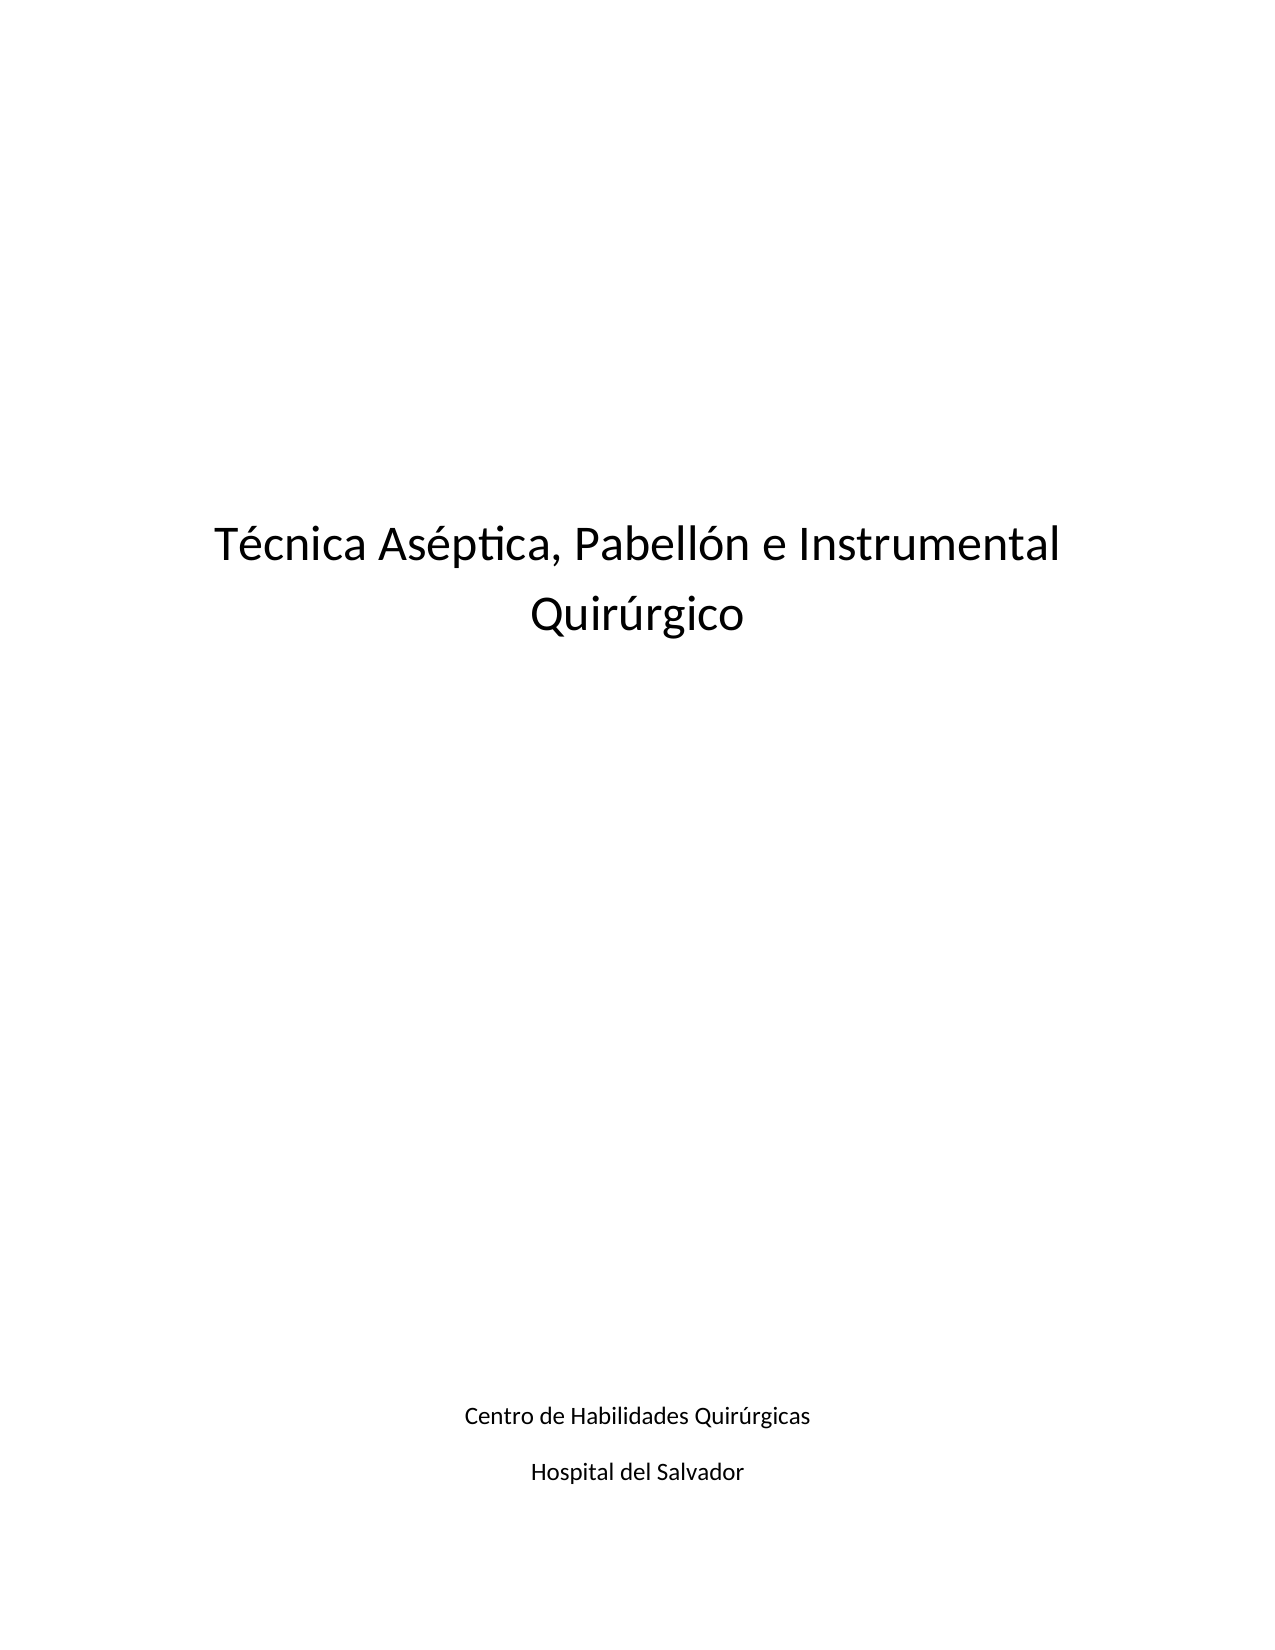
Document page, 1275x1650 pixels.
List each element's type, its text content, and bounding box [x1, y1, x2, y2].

text Hospital del Salvador [177, 1456, 1098, 1486]
text Técnica Aséptica, Pabellón e Instrumental Quirúrgico [177, 511, 1098, 642]
text Centro de Habilidades Quirúrgicas [177, 1400, 1098, 1430]
